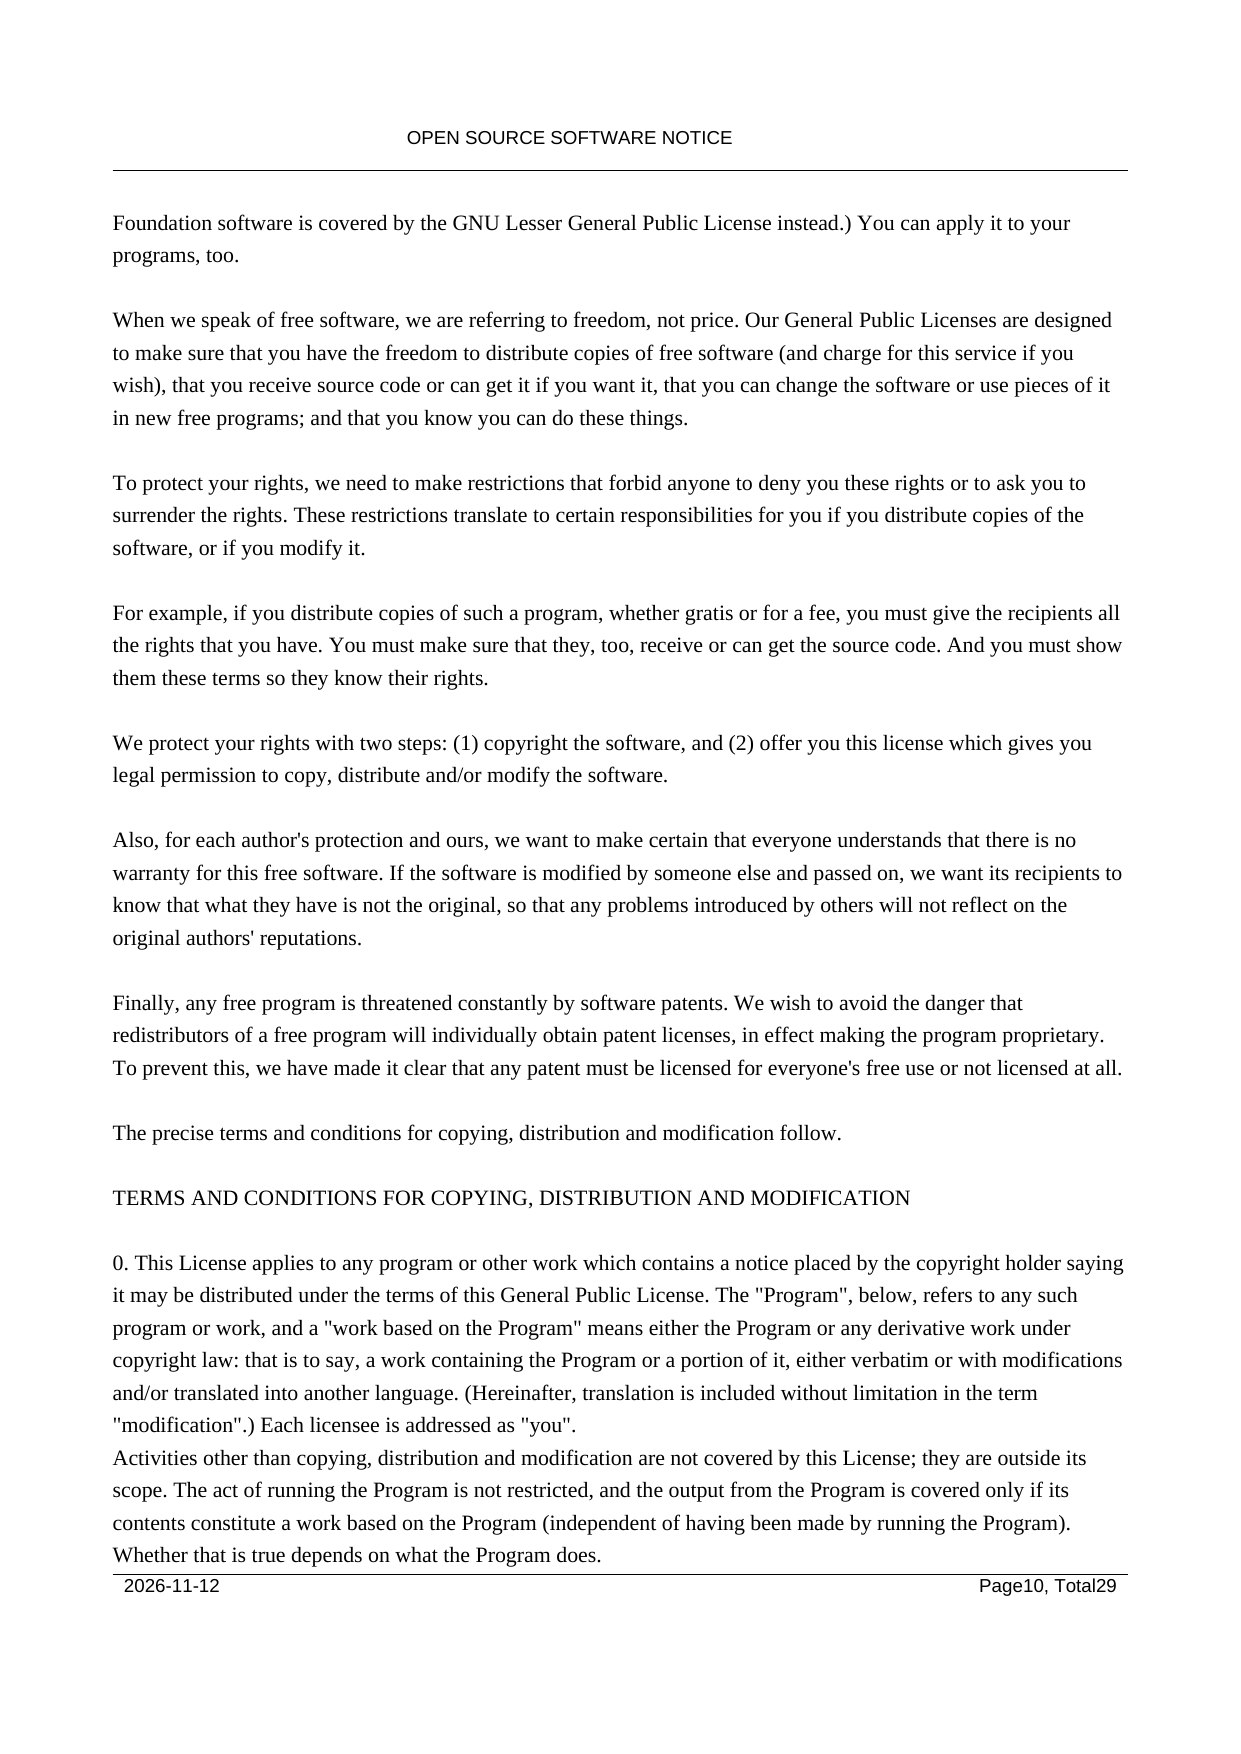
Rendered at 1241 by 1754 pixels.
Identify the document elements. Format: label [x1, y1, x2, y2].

text [112, 206, 1128, 1571]
